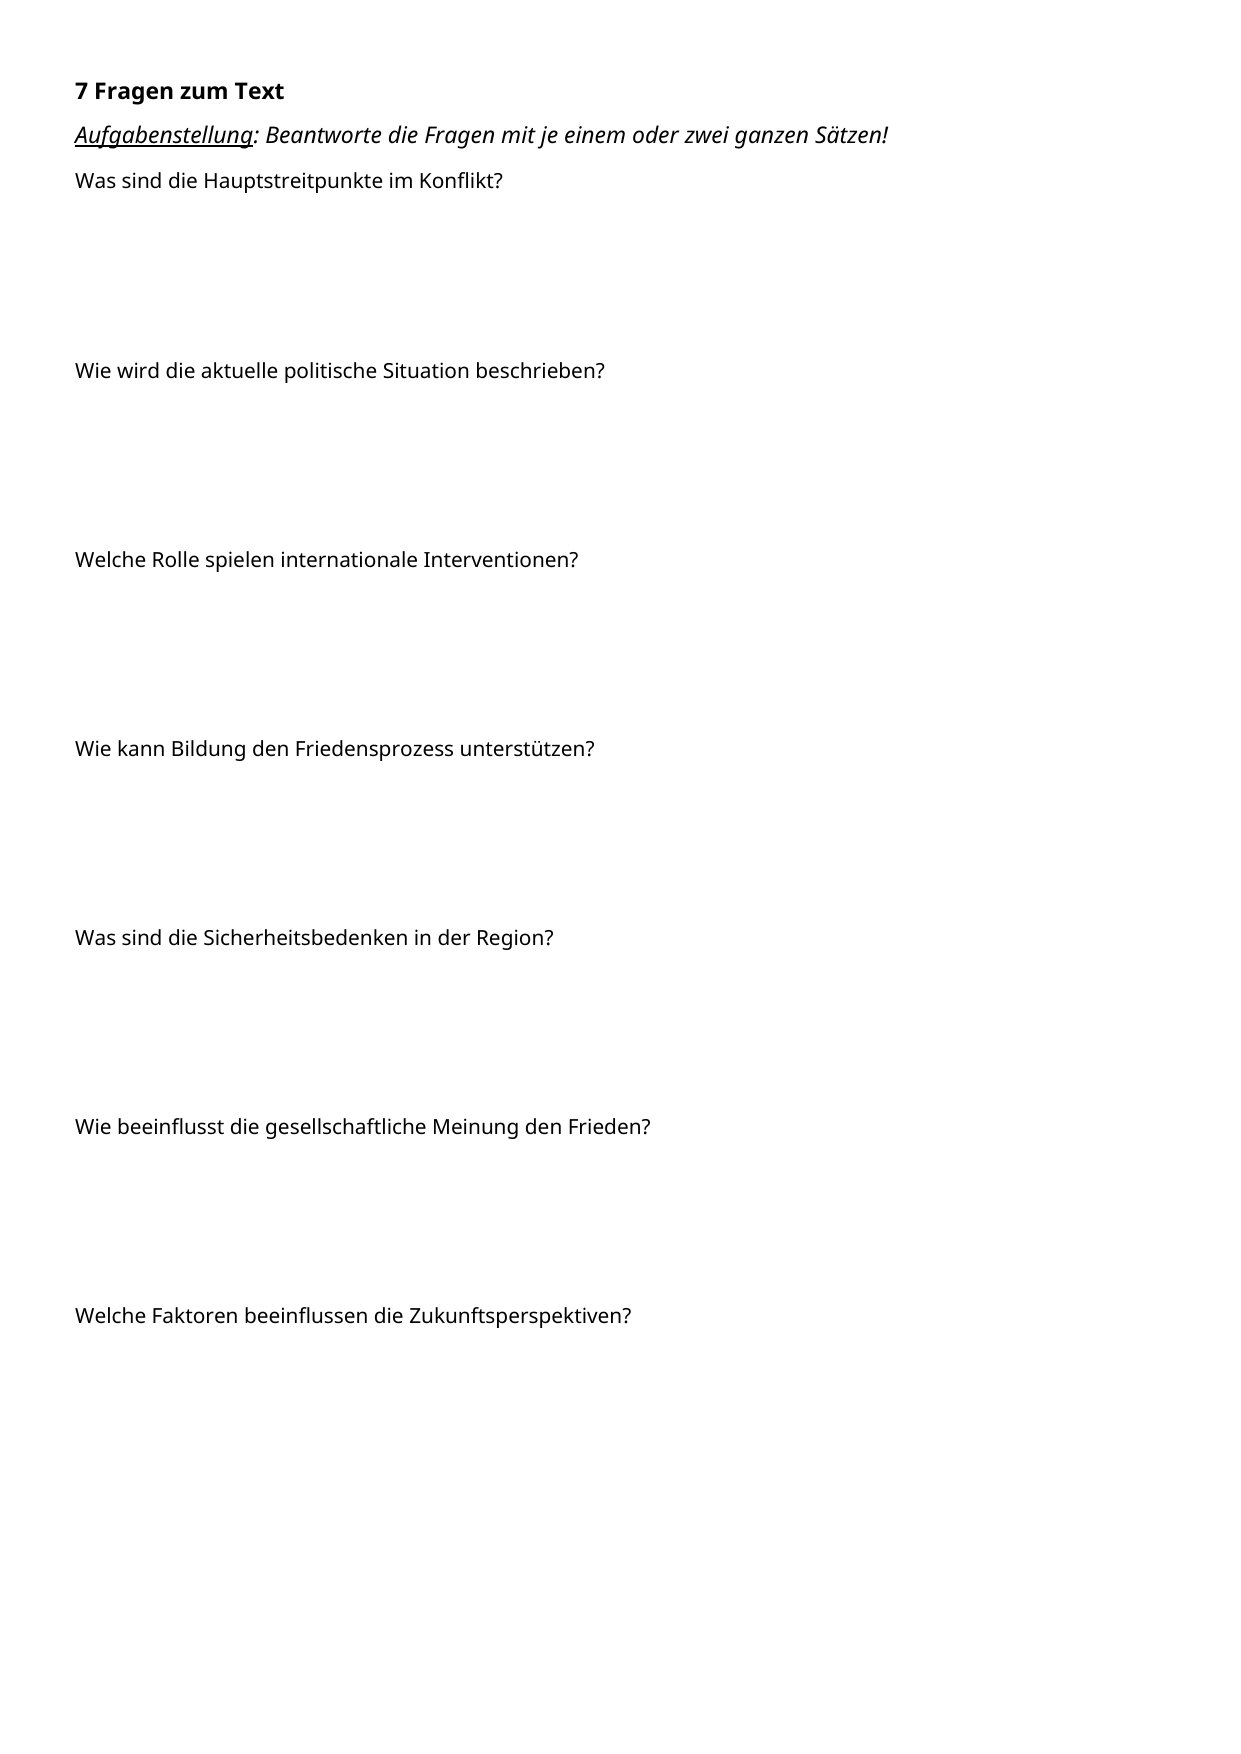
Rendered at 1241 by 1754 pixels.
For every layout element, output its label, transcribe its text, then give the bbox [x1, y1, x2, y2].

text Wie kann Bildung den Friedensprozess unterstützen? [75, 734, 1165, 763]
text Wie beeinflusst die gesellschaftliche Meinung den Frieden? [75, 1112, 1165, 1141]
subtitle 7 Fragen zum Text [75, 75, 1165, 106]
text Welche Faktoren beeinflussen die Zukunftsperspektiven? [75, 1302, 1165, 1330]
text Welche Rolle spielen internationale Interventionen? [75, 545, 1165, 573]
text Was sind die Hauptstreitpunkte im Konflikt? [75, 167, 1165, 195]
text Was sind die Sicherheitsbedenken in der Region? [75, 923, 1165, 952]
text Wie wird die aktuelle politische Situation beschrieben? [75, 356, 1165, 384]
text Aufgabenstellung: Beantworte die Fragen mit je einem oder zwei ganzen Sätzen! [75, 119, 1165, 150]
